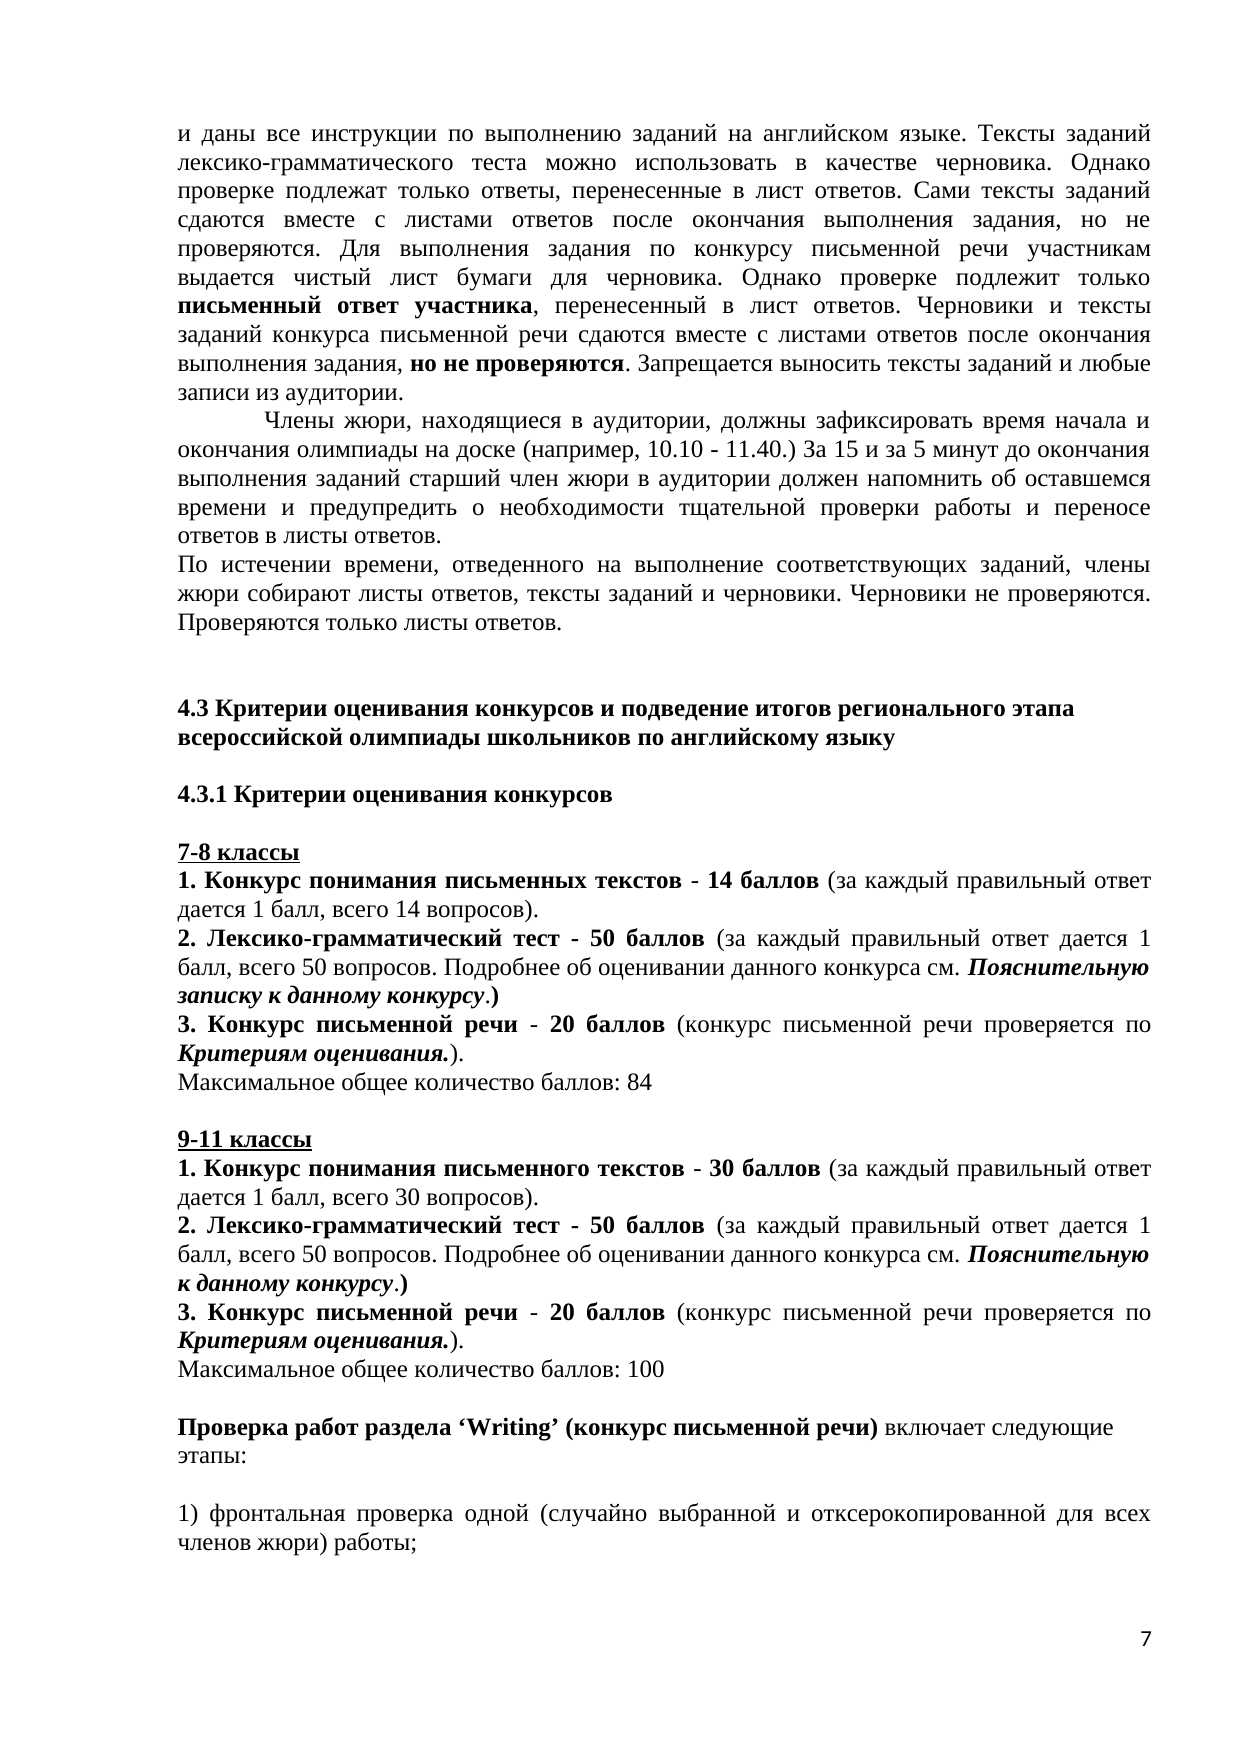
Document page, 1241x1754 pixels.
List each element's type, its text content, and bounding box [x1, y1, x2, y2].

text 9-11 классы [177, 1124, 1152, 1153]
text 7-8 классы [177, 837, 1152, 866]
text 4.3.1 Критерии оценивания конкурсов [177, 779, 1152, 808]
text Члены жюри, находящиеся в аудитории, должны зафиксировать время начала и окончания олимпиады на доске (например, 10.10 - 11.40.) За 15 и за 5 минут до окончания выполнения заданий старший член жюри в аудитории должен напомнить об оставшемся времени и предупредить о необходимости тщательной проверки работы и переносе ответов в листы ответов. [177, 406, 1152, 549]
text По истечении времени, отведенного на выполнение соответствующих заданий, члены жюри собирают листы ответов, тексты заданий и черновики. Черновики не проверяются. Проверяются только листы ответов. [177, 549, 1152, 636]
text 4.3 Критерии оценивания конкурсов и подведение итогов регионального этапа всероссийской олимпиады школьников по английскому языку [177, 693, 1152, 751]
text 1) фронтальная проверка одной (случайно выбранной и отксерокопированной для всех членов жюри) работы; [177, 1498, 1152, 1556]
text 2. Лексико-грамматический тест - 50 баллов (за каждый правильный ответ дается 1 балл, всего 50 вопросов. Подробнее об оценивании данного конкурса см. Пояснительную к данному конкурсу.) [177, 1211, 1152, 1297]
text Проверка работ раздела ‘Writing’ (конкурс письменной речи) включает следующие этапы: [177, 1412, 1152, 1469]
text Максимальное общее количество баллов: 84 [177, 1067, 1152, 1096]
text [177, 118, 1152, 406]
text 3. Конкурс письменной речи - 20 баллов (конкурс письменной речи проверяется по Критериям оценивания.). [177, 1297, 1152, 1354]
text 2. Лексико-грамматический тест - 50 баллов (за каждый правильный ответ дается 1 балл, всего 50 вопросов. Подробнее об оценивании данного конкурса см. Пояснительную записку к данному конкурсу.) [177, 923, 1152, 1009]
text 1. Конкурс понимания письменного текстов - 30 баллов (за каждый правильный ответ дается 1 балл, всего 30 вопросов). [177, 1153, 1152, 1211]
text 1. Конкурс понимания письменных текстов - 14 баллов (за каждый правильный ответ дается 1 балл, всего 14 вопросов). [177, 866, 1152, 923]
text 3. Конкурс письменной речи - 20 баллов (конкурс письменной речи проверяется по Критериям оценивания.). [177, 1009, 1152, 1067]
text Максимальное общее количество баллов: 100 [177, 1354, 1152, 1383]
